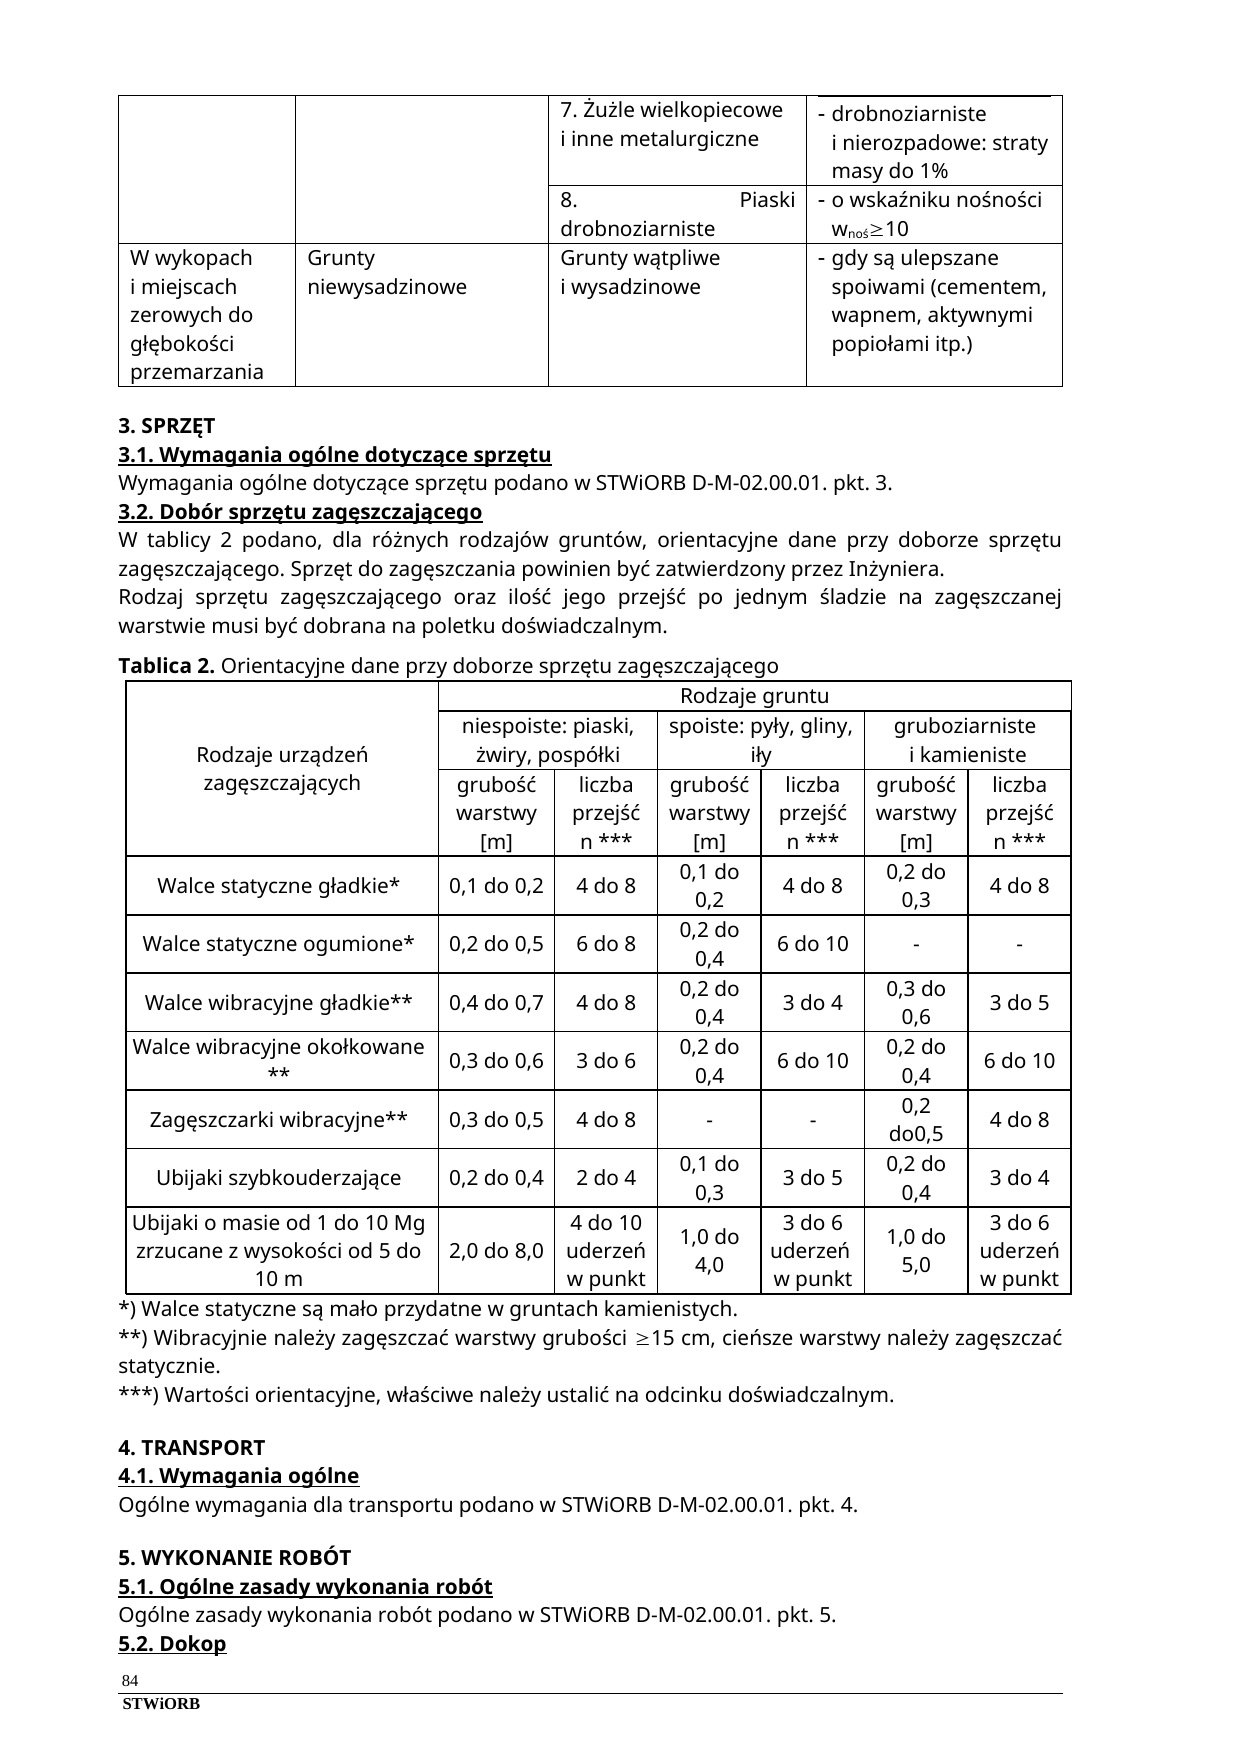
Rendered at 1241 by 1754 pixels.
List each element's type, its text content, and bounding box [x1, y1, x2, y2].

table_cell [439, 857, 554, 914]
text 4. TRANSPORT [118, 1433, 1063, 1462]
text 5. WYKONANIE ROBÓT [118, 1543, 1063, 1572]
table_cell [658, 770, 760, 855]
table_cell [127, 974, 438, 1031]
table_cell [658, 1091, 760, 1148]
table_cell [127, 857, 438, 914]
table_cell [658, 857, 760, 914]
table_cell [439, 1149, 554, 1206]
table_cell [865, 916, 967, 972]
text Ogólne zasady wykonania robót podano w STWiORB D-M-02.00.01. pkt. 5. [118, 1600, 1063, 1629]
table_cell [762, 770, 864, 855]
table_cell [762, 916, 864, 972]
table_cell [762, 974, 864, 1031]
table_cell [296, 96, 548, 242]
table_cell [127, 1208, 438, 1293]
text W tablicy 2 podano, dla różnych rodzajów gruntów, orientacyjne dane przy doborze sprzętu zagęszczającego. Sprzęt do zagęszczania powinien być zatwierdzony przez Inżyniera. [118, 525, 1063, 582]
text 3.1. Wymagania ogólne dotyczące sprzętu [118, 440, 1063, 468]
text Ogólne wymagania dla transportu podano w STWiORB D-M-02.00.01. pkt. 4. [118, 1490, 1063, 1518]
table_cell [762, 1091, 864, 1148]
text 3. SPRZĘT [118, 412, 1063, 440]
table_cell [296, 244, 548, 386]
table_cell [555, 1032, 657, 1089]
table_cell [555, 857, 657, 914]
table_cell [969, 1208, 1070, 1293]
text 5.2. Dokop [118, 1629, 1063, 1657]
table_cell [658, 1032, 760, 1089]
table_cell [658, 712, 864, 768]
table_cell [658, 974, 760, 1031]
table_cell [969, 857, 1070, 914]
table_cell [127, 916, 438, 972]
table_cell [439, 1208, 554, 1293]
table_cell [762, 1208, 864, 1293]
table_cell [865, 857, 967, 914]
text ***) Wartości orientacyjne, właściwe należy ustalić na odcinku doświadczalnym. [118, 1380, 1063, 1408]
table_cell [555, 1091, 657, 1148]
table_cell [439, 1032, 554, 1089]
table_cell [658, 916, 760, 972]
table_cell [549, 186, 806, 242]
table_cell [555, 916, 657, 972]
text Rodzaj sprzętu zagęszczającego oraz ilość jego przejść po jednym śladzie na zagęszczanej warstwie musi być dobrana na poletku doświadczalnym. [118, 582, 1063, 639]
text 3.2. Dobór sprzętu zagęszczającego [118, 497, 1063, 525]
text **) Wibracyjnie należy zagęszczać warstwy grubości 15 cm, cieńsze warstwy należy zagęszczać statycznie. [118, 1323, 1063, 1380]
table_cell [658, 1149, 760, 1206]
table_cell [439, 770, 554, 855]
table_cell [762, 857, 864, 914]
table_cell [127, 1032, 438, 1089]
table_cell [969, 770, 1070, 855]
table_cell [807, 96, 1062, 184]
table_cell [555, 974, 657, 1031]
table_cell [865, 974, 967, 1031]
text Wymagania ogólne dotyczące sprzętu podano w STWiORB D-M-02.00.01. pkt. 3. [118, 468, 1063, 497]
text 4.1. Wymagania ogólne [118, 1462, 1063, 1490]
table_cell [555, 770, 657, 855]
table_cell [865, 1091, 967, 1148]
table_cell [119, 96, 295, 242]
text Tablica 2. Orientacyjne dane przy doborze sprzętu zagęszczającego [118, 652, 1063, 680]
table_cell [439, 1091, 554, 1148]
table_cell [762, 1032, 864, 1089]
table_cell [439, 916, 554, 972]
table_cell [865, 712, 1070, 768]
text 5.1. Ogólne zasady wykonania robót [118, 1572, 1063, 1600]
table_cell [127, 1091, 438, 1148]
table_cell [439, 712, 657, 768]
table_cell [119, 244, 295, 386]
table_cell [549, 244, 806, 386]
text *) Walce statyczne są mało przydatne w gruntach kamienistych. [118, 1294, 1063, 1323]
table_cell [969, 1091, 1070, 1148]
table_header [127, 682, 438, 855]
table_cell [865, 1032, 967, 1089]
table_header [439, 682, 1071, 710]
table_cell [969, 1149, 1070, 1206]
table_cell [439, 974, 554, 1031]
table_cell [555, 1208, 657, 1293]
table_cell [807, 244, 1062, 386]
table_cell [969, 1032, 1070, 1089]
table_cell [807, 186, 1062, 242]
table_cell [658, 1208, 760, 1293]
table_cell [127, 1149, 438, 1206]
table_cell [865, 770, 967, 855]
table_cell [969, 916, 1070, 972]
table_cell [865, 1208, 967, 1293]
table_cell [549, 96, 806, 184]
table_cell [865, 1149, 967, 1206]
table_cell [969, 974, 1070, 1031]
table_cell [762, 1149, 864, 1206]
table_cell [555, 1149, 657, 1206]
